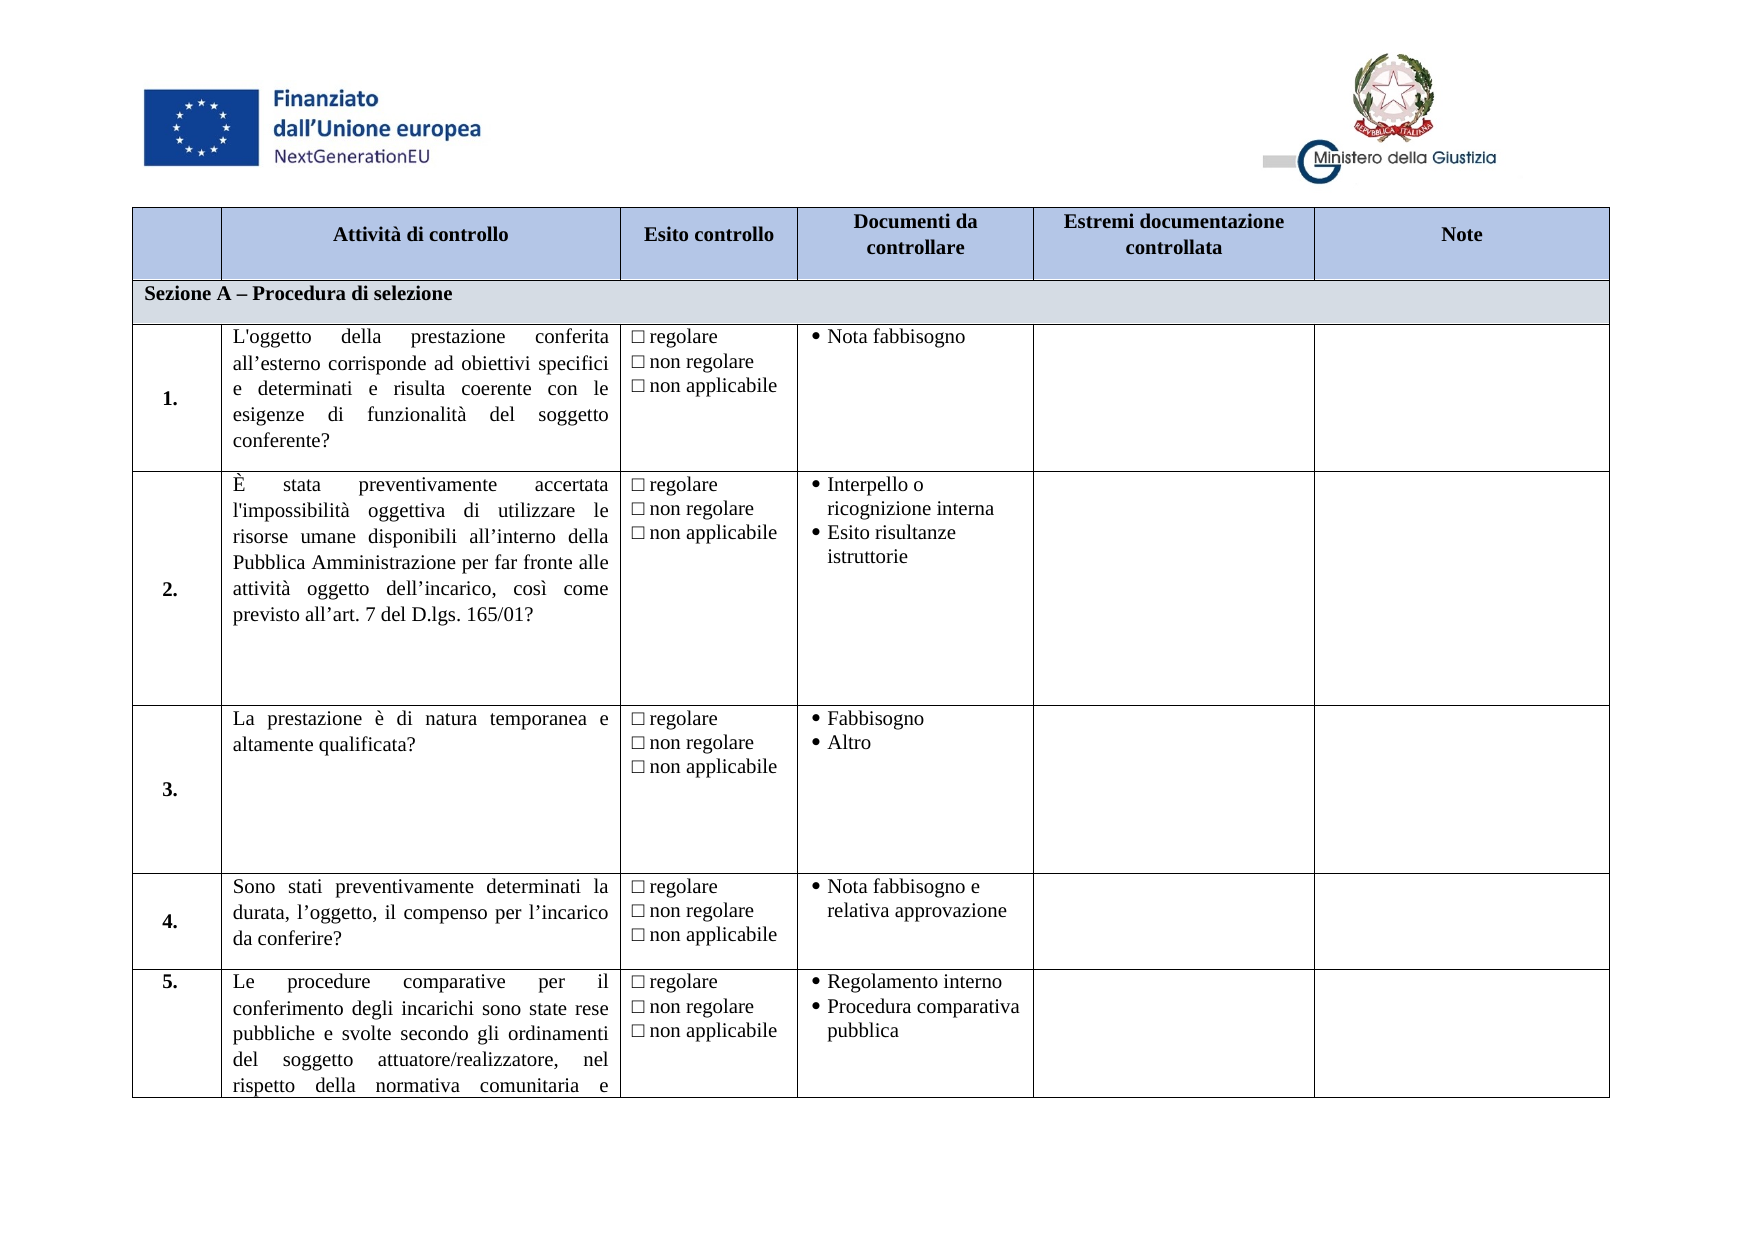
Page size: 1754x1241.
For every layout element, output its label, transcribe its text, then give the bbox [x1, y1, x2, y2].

table_cell Nota fabbisogno [798, 325, 1033, 471]
table_cell □ regolare □ non regolare □ non applicabile [621, 472, 797, 705]
picture [1200, 41, 1605, 207]
table_cell [1315, 472, 1609, 705]
table_cell [1315, 325, 1609, 471]
table_header Estremi documentazione controllata [1034, 208, 1314, 279]
table_cell È stata preventivamente accertata l'impossibilità oggettiva di utilizzare le risorse umane disponibili all’interno della Pubblica Amministrazione per far fronte alle attività oggetto dell’incarico, così come previsto all’art. 7 del D.lgs. 165/01? [222, 472, 620, 705]
table_cell Sezione A – Procedura di selezione [133, 281, 1609, 323]
table_cell La prestazione è di natura temporanea e altamente qualificata? [222, 706, 620, 873]
table_header Note [1315, 208, 1609, 279]
table_cell [1315, 970, 1609, 1097]
table_cell L'oggetto della prestazione conferita all’esterno corrisponde ad obiettivi specifici e determinati e risulta coerente con le esigenze di funzionalità del soggetto conferente? [222, 325, 620, 471]
table_header Esito controllo [621, 208, 797, 279]
table_cell □ regolare □ non regolare □ non applicabile [621, 706, 797, 873]
table_cell Sono stati preventivamente determinati la durata, l’oggetto, il compenso per l’incarico da conferire? [222, 874, 620, 968]
table_cell [133, 706, 221, 873]
table_cell Regolamento interno Procedura comparativa pubblica [798, 970, 1033, 1097]
table_cell [133, 874, 221, 968]
table_header Attività di controllo [222, 208, 620, 279]
table_cell [1034, 325, 1314, 471]
picture [132, 80, 500, 176]
table_cell [1034, 472, 1314, 705]
table_cell [133, 970, 221, 1097]
table_cell □ regolare □ non regolare □ non applicabile [621, 325, 797, 471]
table_cell [1034, 970, 1314, 1097]
table_cell [1315, 706, 1609, 873]
table_cell [1034, 706, 1314, 873]
table_cell □ regolare □ non regolare □ non applicabile [621, 970, 797, 1097]
table_cell [1034, 874, 1314, 968]
table_cell [1315, 874, 1609, 968]
table_header [133, 208, 221, 279]
table_cell [133, 325, 221, 471]
table_header Documenti da controllare [798, 208, 1033, 279]
table_cell Interpello o ricognizione interna Esito risultanze istruttorie [798, 472, 1033, 705]
table_cell Fabbisogno Altro [798, 706, 1033, 873]
table_cell Nota fabbisogno e relativa approvazione [798, 874, 1033, 968]
table_cell □ regolare □ non regolare □ non applicabile [621, 874, 797, 968]
table_cell [133, 472, 221, 705]
